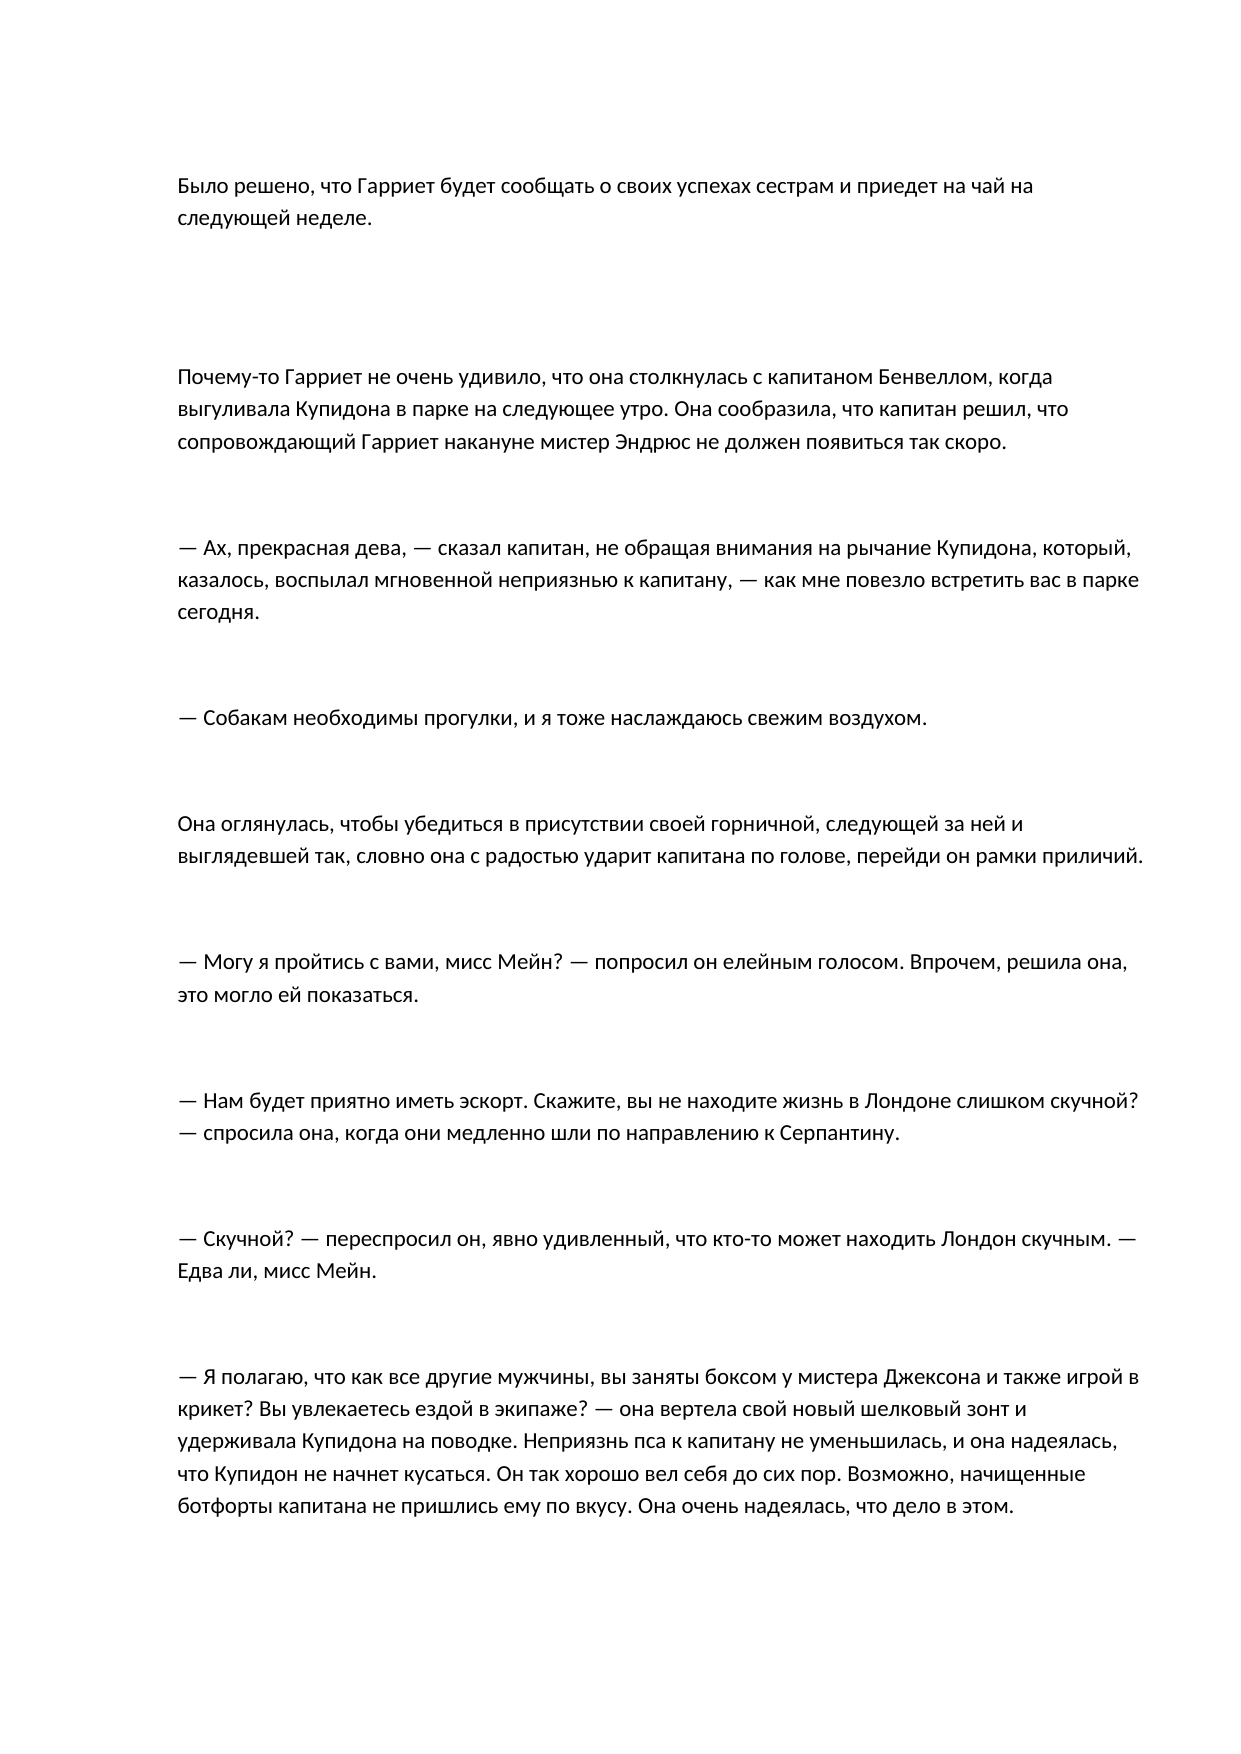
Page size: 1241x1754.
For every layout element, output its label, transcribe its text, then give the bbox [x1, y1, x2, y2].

text — Нам будет приятно иметь эскорт. Скажите, вы не находите жизнь в Лондоне слишком скучной? — спросила она, когда они медленно шли по направлению к Серпантину. [177, 1086, 1152, 1146]
text Почему-то Гарриет не очень удивило, что она столкнулась с капитаном Бенвеллом, когда выгуливала Купидона в парке на следующее утро. Она сообразила, что капитан решил, что сопровождающий Гарриет накануне мистер Эндрюс не должен появиться так скоро. [177, 362, 1152, 455]
text Она оглянулась, чтобы убедиться в присутствии своей горничной, следующей за ней и выглядевшей так, словно она с радостью ударит капитана по голове, перейди он рамки приличий. [177, 809, 1152, 869]
text Было решено, что Гарриет будет сообщать о своих успехах сестрам и приедет на чай на следующей неделе. [177, 171, 1152, 231]
text — Я полагаю, что как все другие мужчины, вы заняты боксом у мистера Джексона и также игрой в крикет? Вы увлекаетесь ездой в экипаже? — она вертела свой новый шелковый зонт и удерживала Купидона на поводке. Неприязнь пса к капитану не уменьшилась, и она надеялась, что Купидон не начнет кусаться. Он так хорошо вел себя до сих пор. Возможно, начищенные ботфорты капитана не пришлись ему по вкусу. Она очень надеялась, что дело в этом. [177, 1362, 1152, 1519]
text — Ах, прекрасная дева, — сказал капитан, не обращая внимания на рычание Купидона, который, казалось, воспылал мгновенной неприязнью к капитану, — как мне повезло встретить вас в парке сегодня. [177, 533, 1152, 625]
text — Собакам необходимы прогулки, и я тоже наслаждаюсь свежим воздухом. [177, 703, 1152, 731]
text — Скучной? — переспросил он, явно удивленный, что кто-то может находить Лондон скучным. — Едва ли, мисс Мейн. [177, 1224, 1152, 1284]
text — Могу я пройтись с вами, мисс Мейн? — попросил он елейным голосом. Впрочем, решила она, это могло ей показаться. [177, 947, 1152, 1008]
